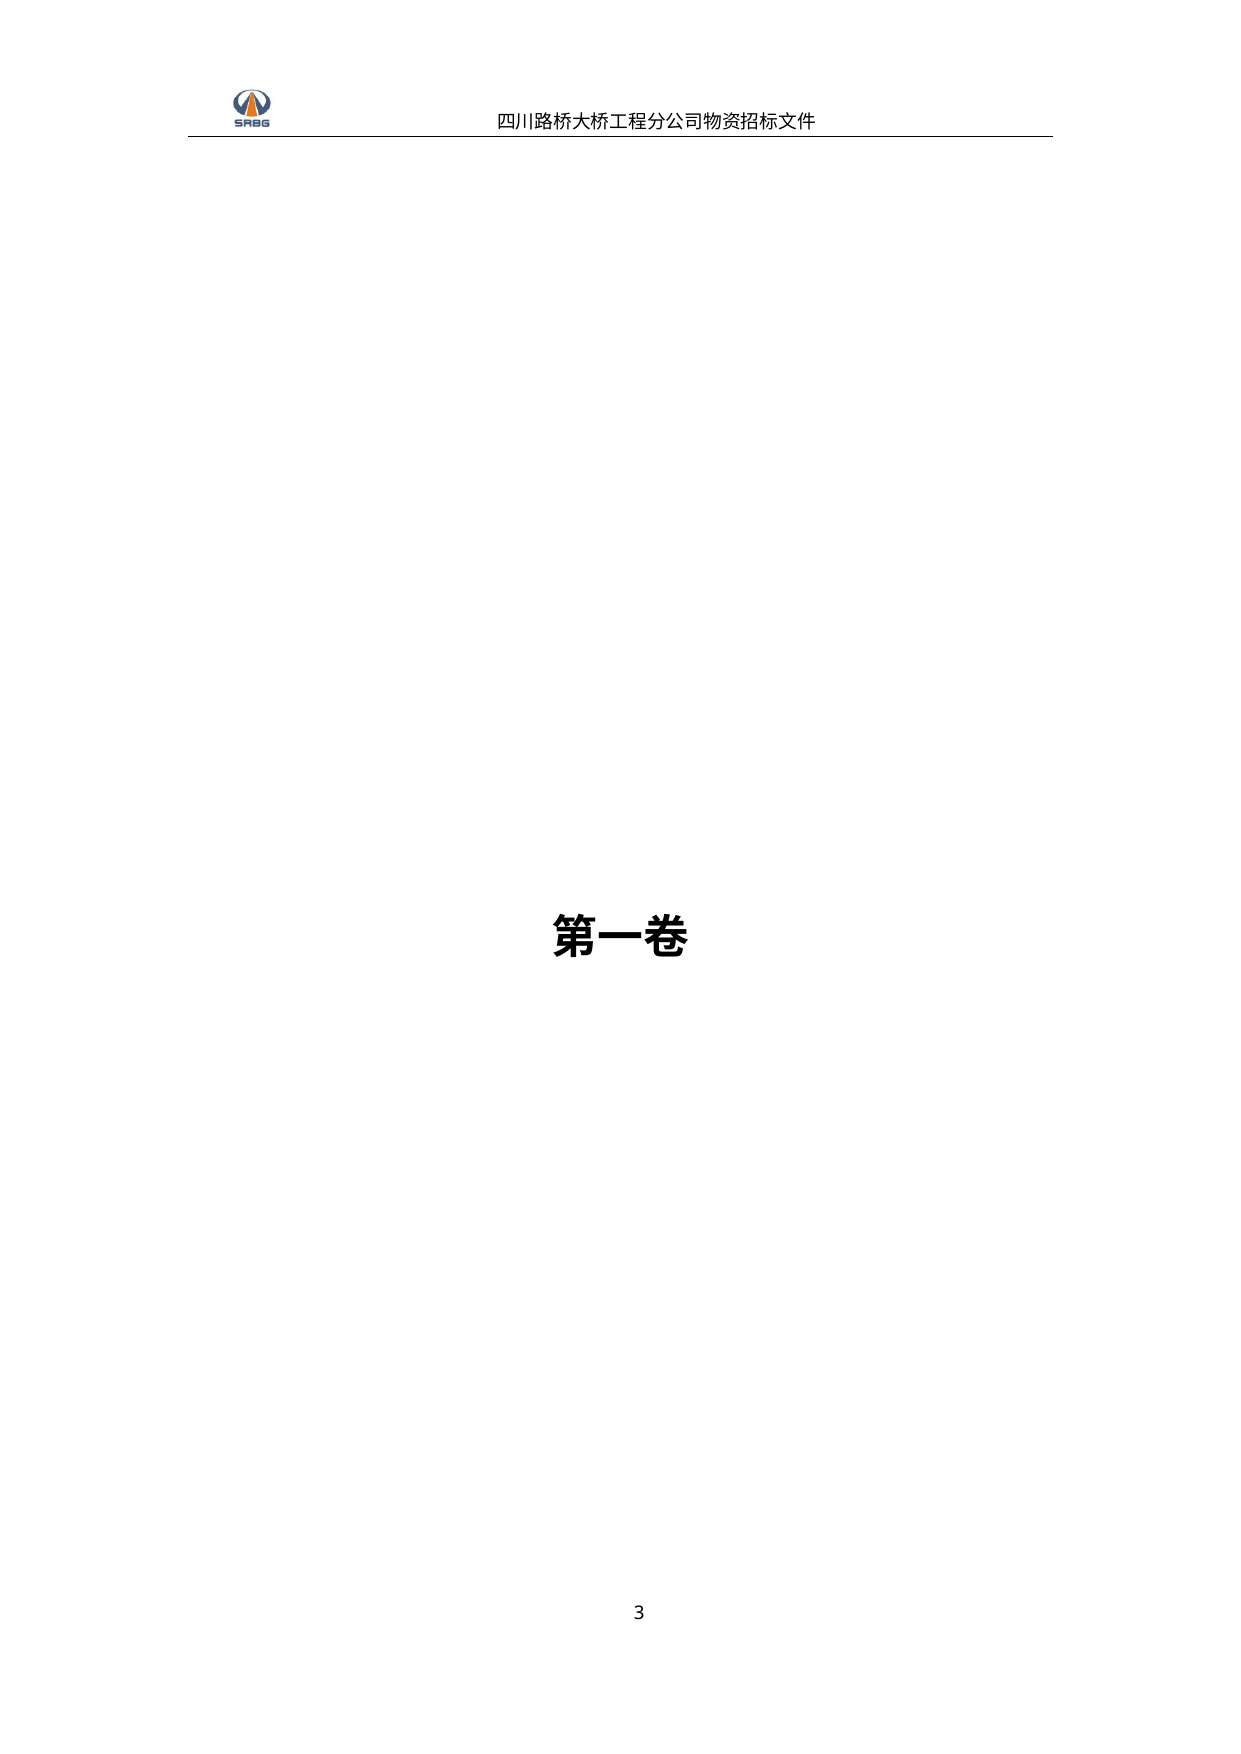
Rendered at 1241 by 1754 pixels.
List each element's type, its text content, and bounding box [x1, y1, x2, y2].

subtitle 第一卷 [187, 885, 1053, 983]
picture [225, 88, 278, 129]
